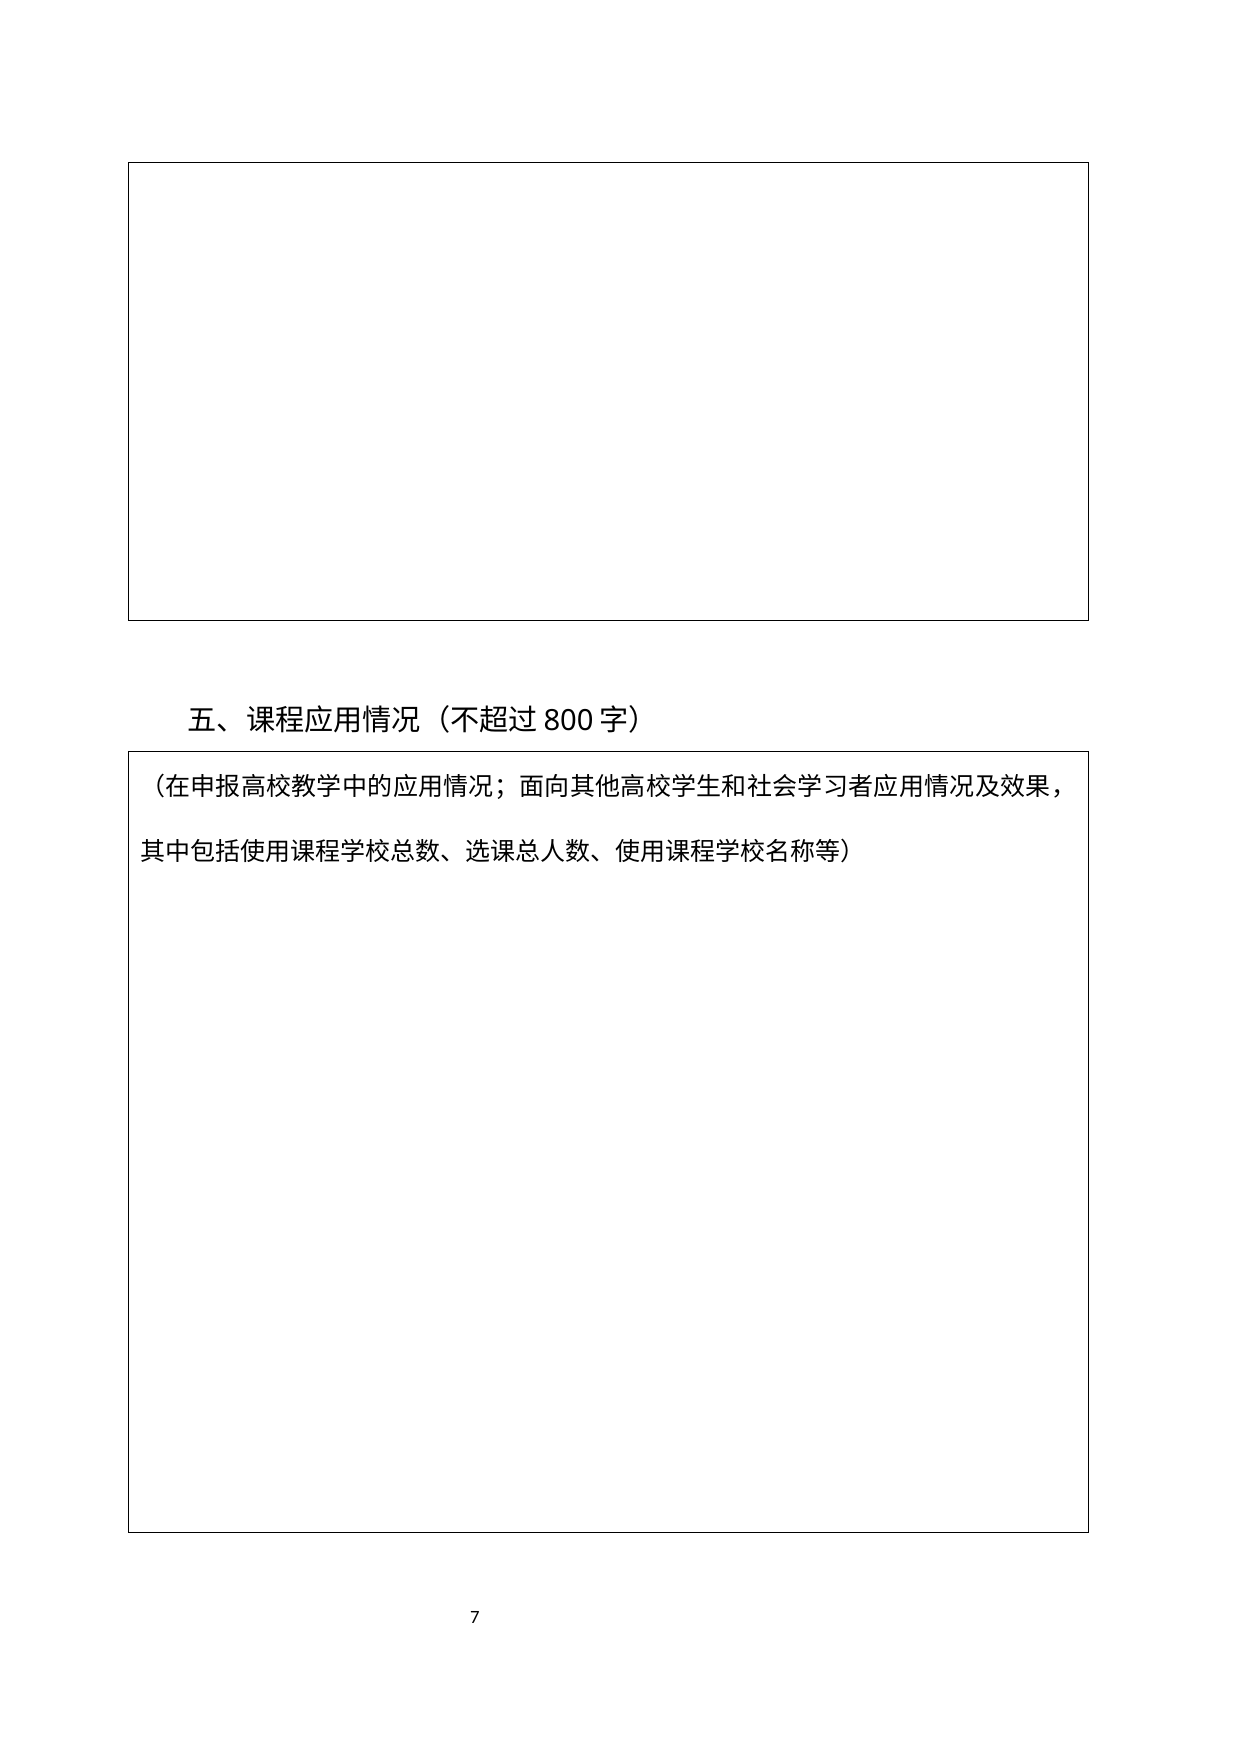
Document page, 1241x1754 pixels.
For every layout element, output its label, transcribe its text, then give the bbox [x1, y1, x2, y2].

text 五、课程应用情况（不超过800字） [187, 686, 1053, 751]
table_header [129, 163, 1088, 620]
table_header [129, 752, 1088, 1532]
